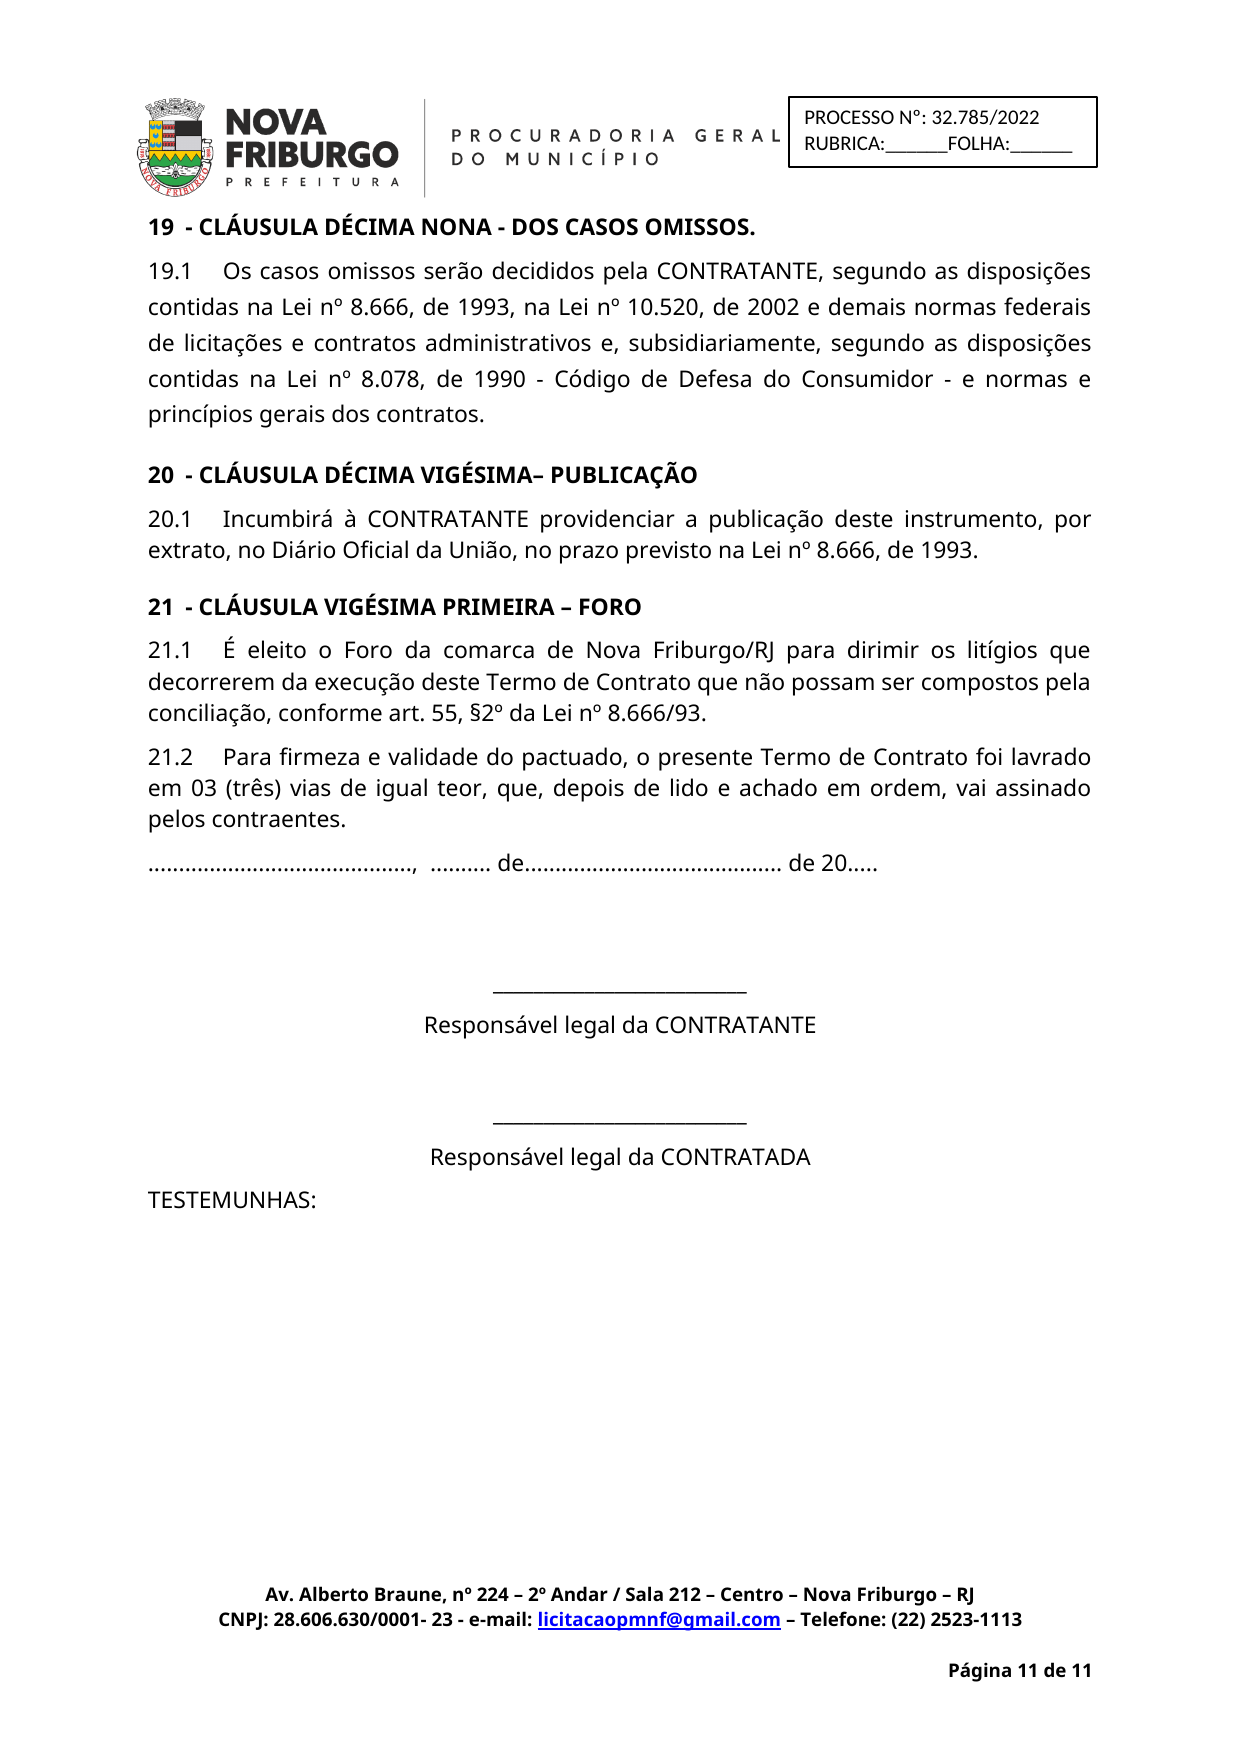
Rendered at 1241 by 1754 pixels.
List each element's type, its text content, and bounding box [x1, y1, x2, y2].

list Os casos omissos serão decididos pela CONTRATANTE, segundo as disposições contidas na Lei nº 8.666, de 1993, na Lei nº 10.520, de 2002 e demais normas federais de licitações e contratos administrativos e, subsidiariamente, segundo as disposições contidas na Lei nº 8.078, de 1990 - Código de Defesa do Consumidor - e normas e princípios gerais dos contratos. [148, 255, 1092, 430]
text _________________________ [148, 1097, 1092, 1128]
list Para firmeza e validade do pactuado, o presente Termo de Contrato foi lavrado em 03 (três) vias de igual teor, que, depois de lido e achado em ordem, vai assinado pelos contraentes. [148, 741, 1092, 834]
picture [118, 82, 806, 211]
text Responsável legal da CONTRATADA [148, 1141, 1092, 1172]
text ..........................................., .......... de.......................................... de 20..... [148, 847, 1094, 878]
text _________________________ [148, 966, 1092, 997]
list Incumbirá à CONTRATANTE providenciar a publicação deste instrumento, por extrato, no Diário Oficial da União, no prazo previsto na Lei nº 8.666, de 1993. [148, 503, 1092, 566]
list É eleito o Foro da comarca de Nova Friburgo/RJ para dirimir os litígios que decorrerem da execução deste Termo de Contrato que não possam ser compostos pela conciliação, conforme art. 55, §2º da Lei nº 8.666/93. [148, 634, 1092, 728]
text Responsável legal da CONTRATANTE [148, 1009, 1092, 1041]
text TESTEMUNHAS: [148, 1184, 1092, 1216]
list - CLÁUSULA DÉCIMA NONA - DOS CASOS OMISSOS. [148, 148, 1092, 242]
list - CLÁUSULA DÉCIMA VIGÉSIMA– PUBLICAÇÃO [148, 459, 1092, 491]
list - CLÁUSULA VIGÉSIMA PRIMEIRA – FORO [148, 591, 1092, 622]
